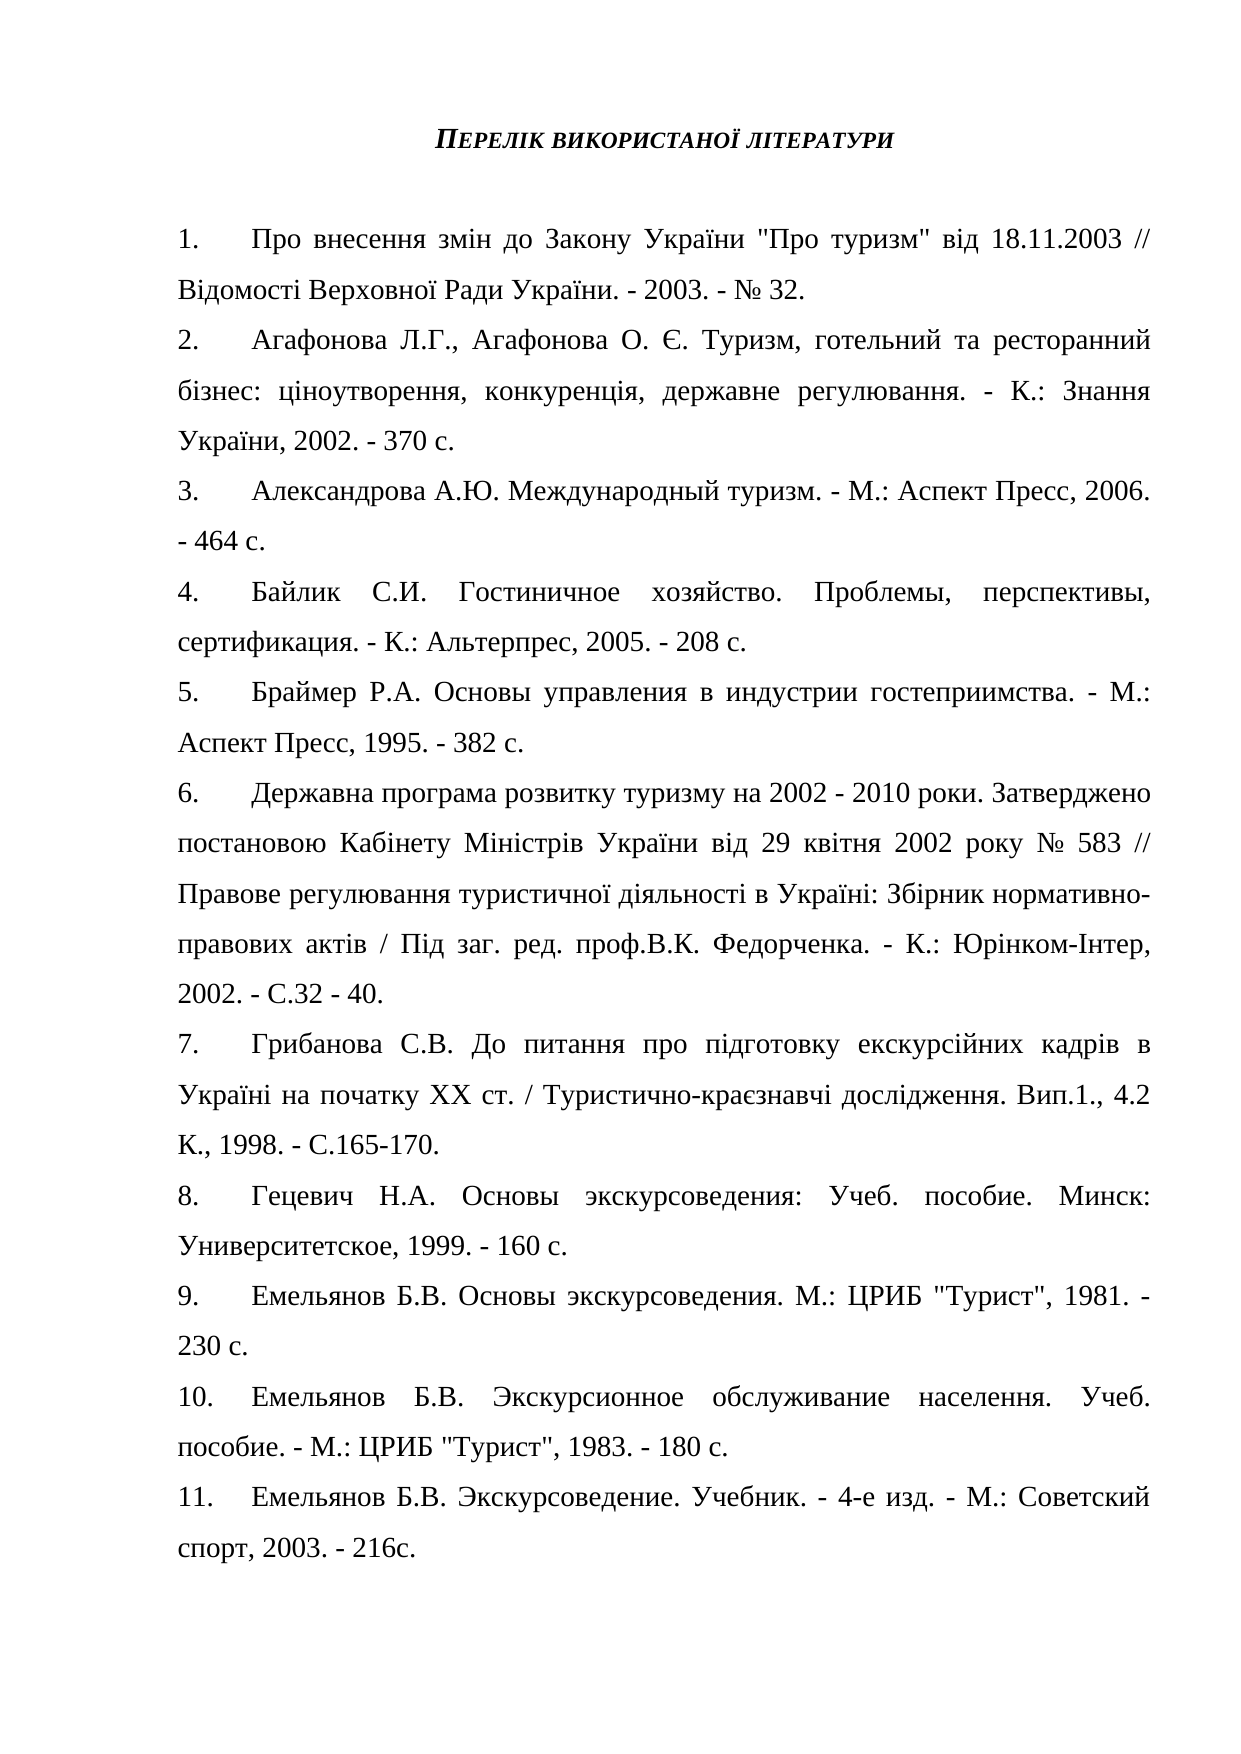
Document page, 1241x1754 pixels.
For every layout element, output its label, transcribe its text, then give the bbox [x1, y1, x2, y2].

text Грибанова С.В. До питання про підготовку екскурсійних кадрів в Україні на початку XX ст. / Туристично-краєзнавчі дослідження. Вип.1., 4.2 К., 1998. - С.165-170. [177, 1027, 1152, 1161]
text Байлик С.И. Гостиничное хозяйство. Проблемы, перспективы, сертификация. - К.: Альтерпрес, 2005. - 208 с. [177, 574, 1152, 658]
text Гецевич Н.А. Основы экскурсоведения: Учеб. пособие. Минск: Университетское, 1999. - 160 с. [177, 1178, 1152, 1261]
subtitle Перелік використаної літератури [177, 121, 1152, 154]
text Емельянов Б.В. Экскурсоведение. Учебник. - 4-е изд. - М.: Советский спорт, 2003. - 216с. [177, 1479, 1152, 1563]
text Про внесення змін до Закону України "Про туризм" від 18.11.2003 // Відомості Верховної Ради України. - 2003. - № 32. [177, 222, 1152, 306]
text Державна програма розвитку туризму на 2002 - 2010 роки. Затверджено постановою Кабінету Міністрів України від 29 квітня 2002 року № 583 // Правове регулювання туристичної діяльності в Україні: Збірник нормативно-правових актів / Під заг. ред. проф.В.К. Федорченка. - К.: Юрінком-Інтер, 2002. - С.32 - 40. [177, 775, 1152, 1010]
text Агафонова Л.Г., Агафонова О. Є. Туризм, готельний та ресторанний бізнес: ціноутворення, конкуренція, державне регулювання. - К.: Знання України, 2002. - 370 с. [177, 322, 1152, 456]
text Браймер Р.А. Основы управления в индустрии гостеприимства. - М.: Аспект Пресс, 1995. - 382 с. [177, 674, 1152, 758]
text Емельянов Б.В. Экскурсионное обслуживание населення. Учеб. пособие. - М.: ЦРИБ "Турист", 1983. - 180 с. [177, 1379, 1152, 1463]
text Емельянов Б.В. Основы экскурсоведения. М.: ЦРИБ "Турист", 1981. - 230 с. [177, 1278, 1152, 1362]
text Александрова А.Ю. Международный туризм. - М.: Аспект Пресс, 2006. - 464 с. [177, 473, 1152, 557]
